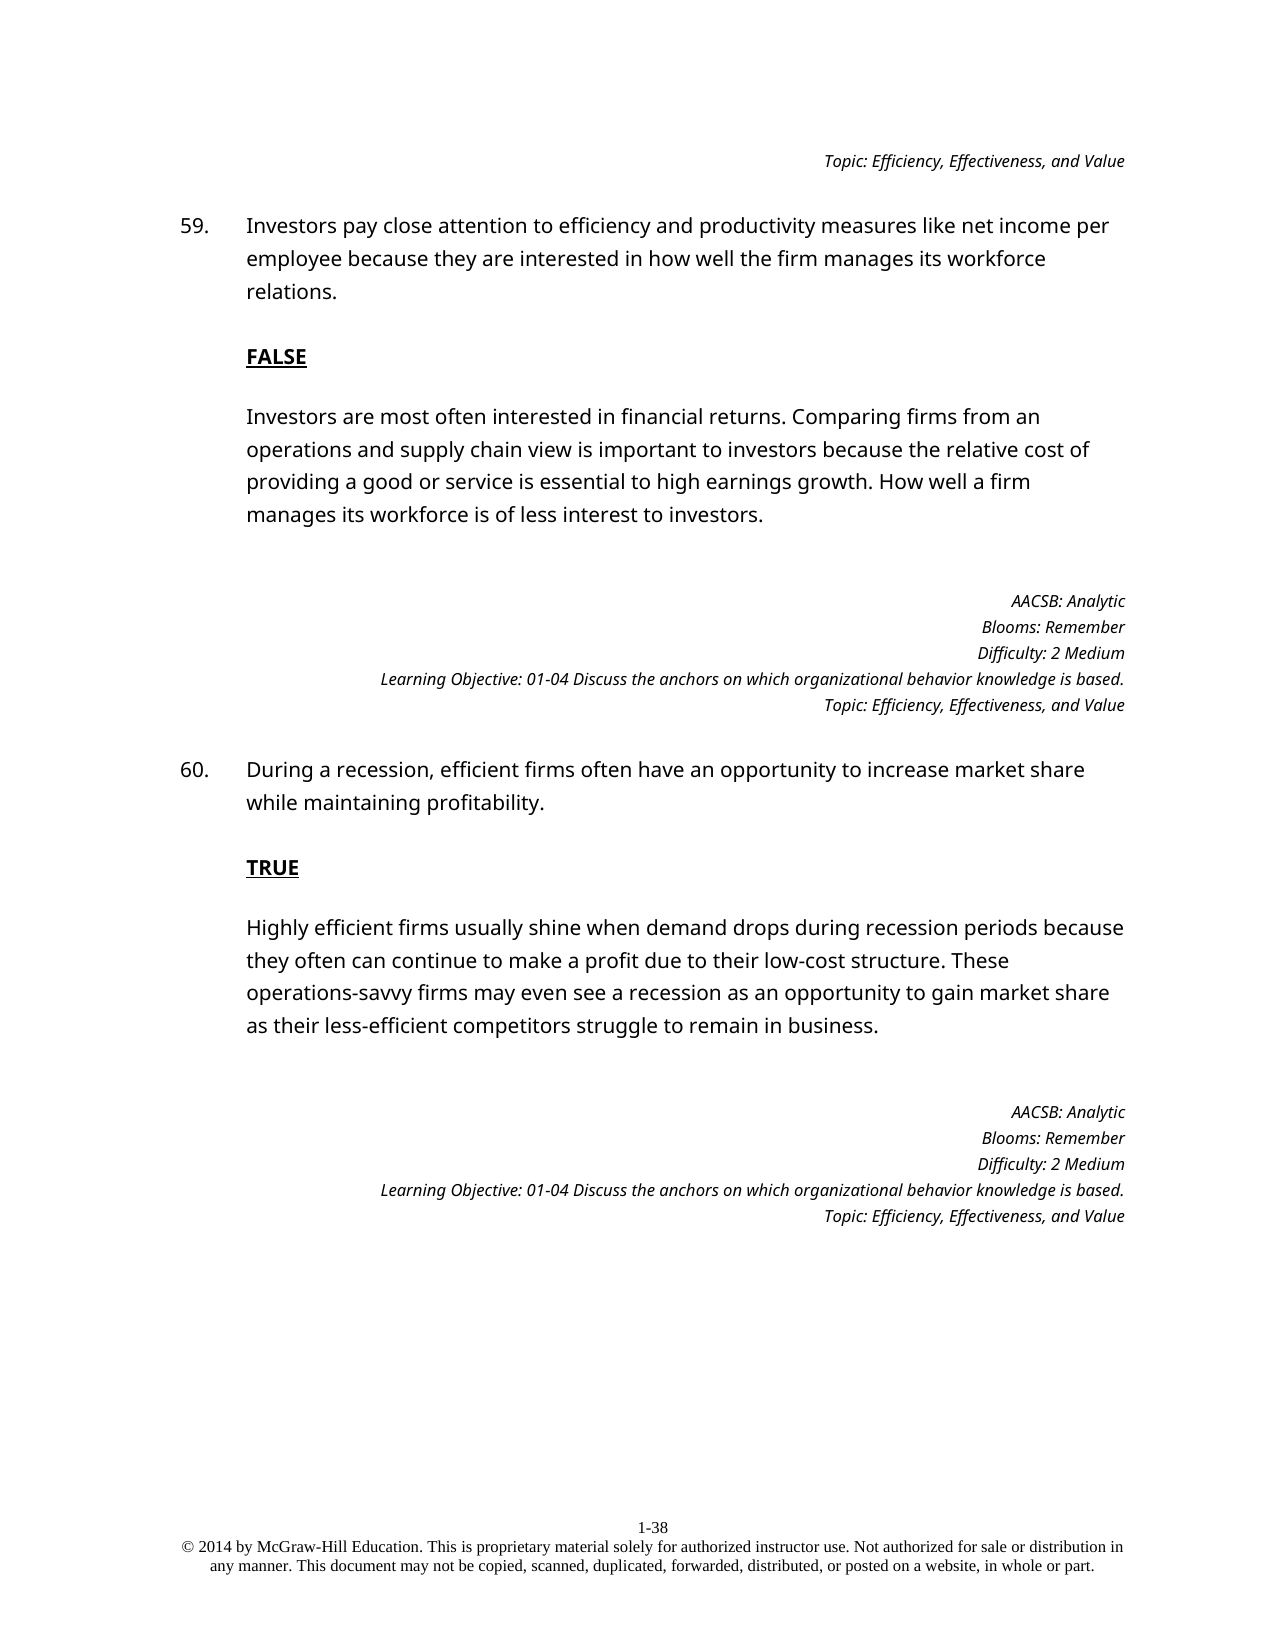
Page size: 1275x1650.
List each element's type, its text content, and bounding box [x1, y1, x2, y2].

table_header Investors pay close attention to efficiency and productivity measures like net income per employee because they are interested in how well the firm manages its workforce relations. FALSE Investors are most often interested in financial returns. Comparing firms from an operations and supply chain view is important to investors because the relative cost of providing a good or service is essential to high earnings growth. How well a firm manages its workforce is of less interest to investors. [246, 212, 1125, 560]
table_header 59. [180, 212, 246, 560]
table_header 60. [180, 755, 246, 1071]
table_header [180, 150, 1125, 209]
table_header During a recession, efficient firms often have an opportunity to increase market share while maintaining profitability. TRUE Highly efficient firms usually shine when demand drops during recession periods because they often can continue to make a profit due to their low-cost structure. These operations-savvy firms may even see a recession as an opportunity to gain market share as their less-efficient competitors struggle to remain in business. [246, 755, 1125, 1071]
